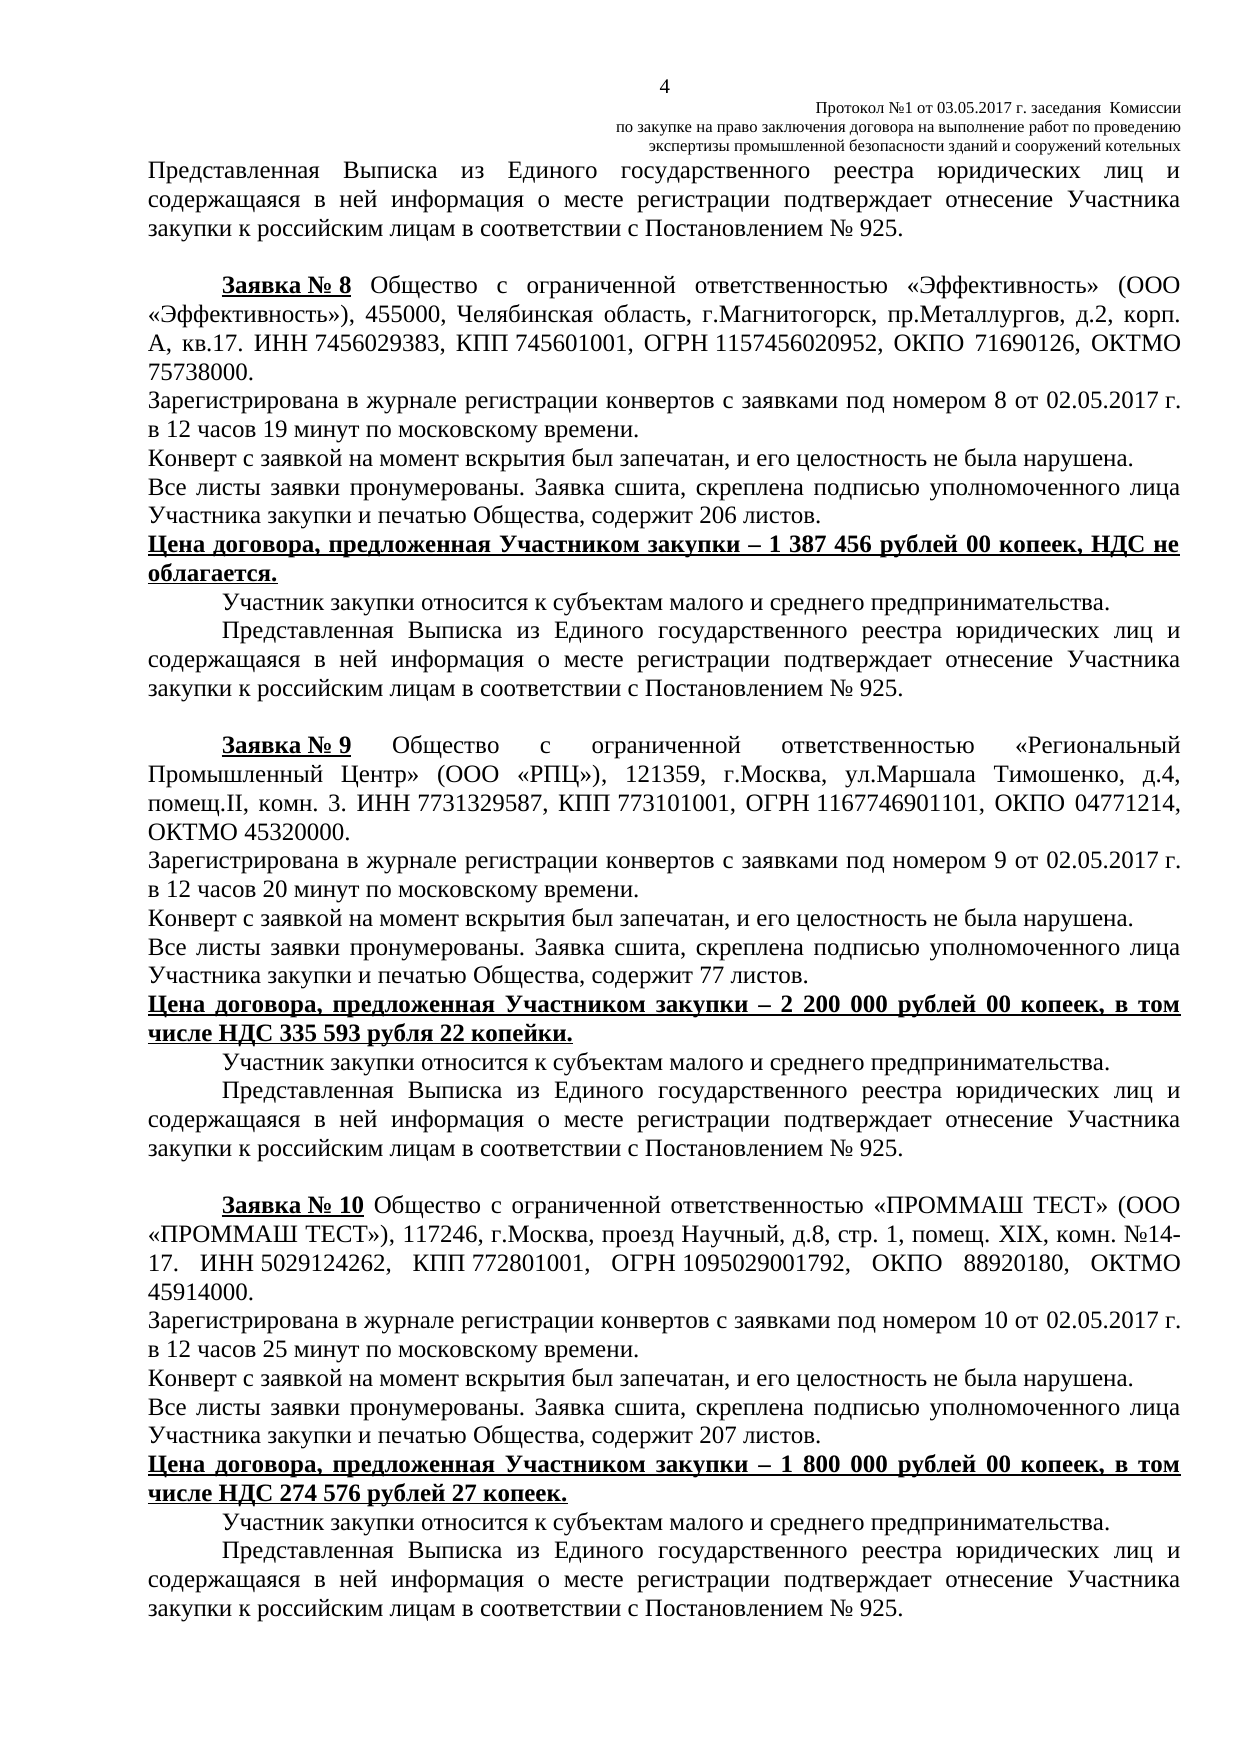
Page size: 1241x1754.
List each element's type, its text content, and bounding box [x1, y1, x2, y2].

text Все листы заявки пронумерованы. Заявка сшита, скреплена подписью уполномоченного лица Участника закупки и печатью Общества, содержит 77 листов. [148, 932, 1181, 989]
text Конверт с заявкой на момент вскрытия был запечатан, и его целостность не была нарушена. [148, 903, 1181, 932]
text Зарегистрирована в журнале регистрации конвертов с заявками под номером 8 от 02.05.2017 г. в 12 часов 19 минут по московскому времени. [148, 385, 1181, 443]
text Зарегистрирована в журнале регистрации конвертов с заявками под номером 10 от 02.05.2017 г. в 12 часов 25 минут по московскому времени. [148, 1305, 1181, 1363]
text Цена договора, предложенная Участником закупки – 1 387 456 рублей 00 копеек, НДС не облагается. [148, 529, 1181, 587]
text Все листы заявки пронумерованы. Заявка сшита, скреплена подписью уполномоченного лица Участника закупки и печатью Общества, содержит 206 листов. [148, 472, 1181, 529]
text Цена договора, предложенная Участником закупки – 2 200 000 рублей 00 копеек, в том числе НДС 335 593 рубля 22 копейки. [148, 1016, 1181, 1047]
text Участник закупки относится к субъектам малого и среднего предпринимательства. [148, 1507, 1181, 1535]
text Конверт с заявкой на момент вскрытия был запечатан, и его целостность не была нарушена. [148, 443, 1181, 472]
text Все листы заявки пронумерованы. Заявка сшита, скреплена подписью уполномоченного лица Участника закупки и печатью Общества, содержит 207 листов. [148, 1392, 1181, 1449]
text Цена договора, предложенная Участником закупки – 1 800 000 рублей 00 копеек, в том числе НДС 274 576 рублей 27 копеек. [148, 1476, 1181, 1507]
text Заявка № 9 Общество с ограниченной ответственностью «Региональный Промышленный Центр» (ООО «РПЦ»), 121359, г.Москва, ул.Маршала Тимошенко, д.4, помещ.II, комн. 3. ИНН 7731329587, КПП 773101001, ОГРН 1167746901101, ОКПО 04771214, ОКТМО 45320000. [148, 730, 1181, 845]
text Участник закупки относится к субъектам малого и среднего предпринимательства. [148, 587, 1181, 615]
text Цена договора, предложенная Участником закупки – 2 200 000 рублей 00 копеек, в том числе НДС 335 593 рубля 22 копейки. [148, 989, 1181, 1014]
text Заявка № 10 Общество с ограниченной ответственностью «ПРОММАШ ТЕСТ» (ООО «ПРОММАШ ТЕСТ»), 117246, г.Москва, проезд Научный, д.8, стр. 1, помещ. XIX, комн. №14-17. ИНН 5029124262, КПП 772801001, ОГРН 1095029001792, ОКПО 88920180, ОКТМО 45914000. [148, 1190, 1181, 1305]
text Цена договора, предложенная Участником закупки – 1 800 000 рублей 00 копеек, в том числе НДС 274 576 рублей 27 копеек. [148, 1449, 1181, 1474]
text Зарегистрирована в журнале регистрации конвертов с заявками под номером 9 от 02.05.2017 г. в 12 часов 20 минут по московскому времени. [148, 845, 1181, 903]
text Заявка № 8 Общество с ограниченной ответственностью «Эффективность» (ООО «Эффективность»), 455000, Челябинская область, г.Магнитогорск, пр.Металлургов, д.2, корп. А, кв.17. ИНН 7456029383, КПП 745601001, ОГРН 1157456020952, ОКПО 71690126, ОКТМО 75738000. [148, 270, 1181, 385]
text Конверт с заявкой на момент вскрытия был запечатан, и его целостность не была нарушена. [148, 1363, 1181, 1392]
text Участник закупки относится к субъектам малого и среднего предпринимательства. [148, 1047, 1181, 1075]
